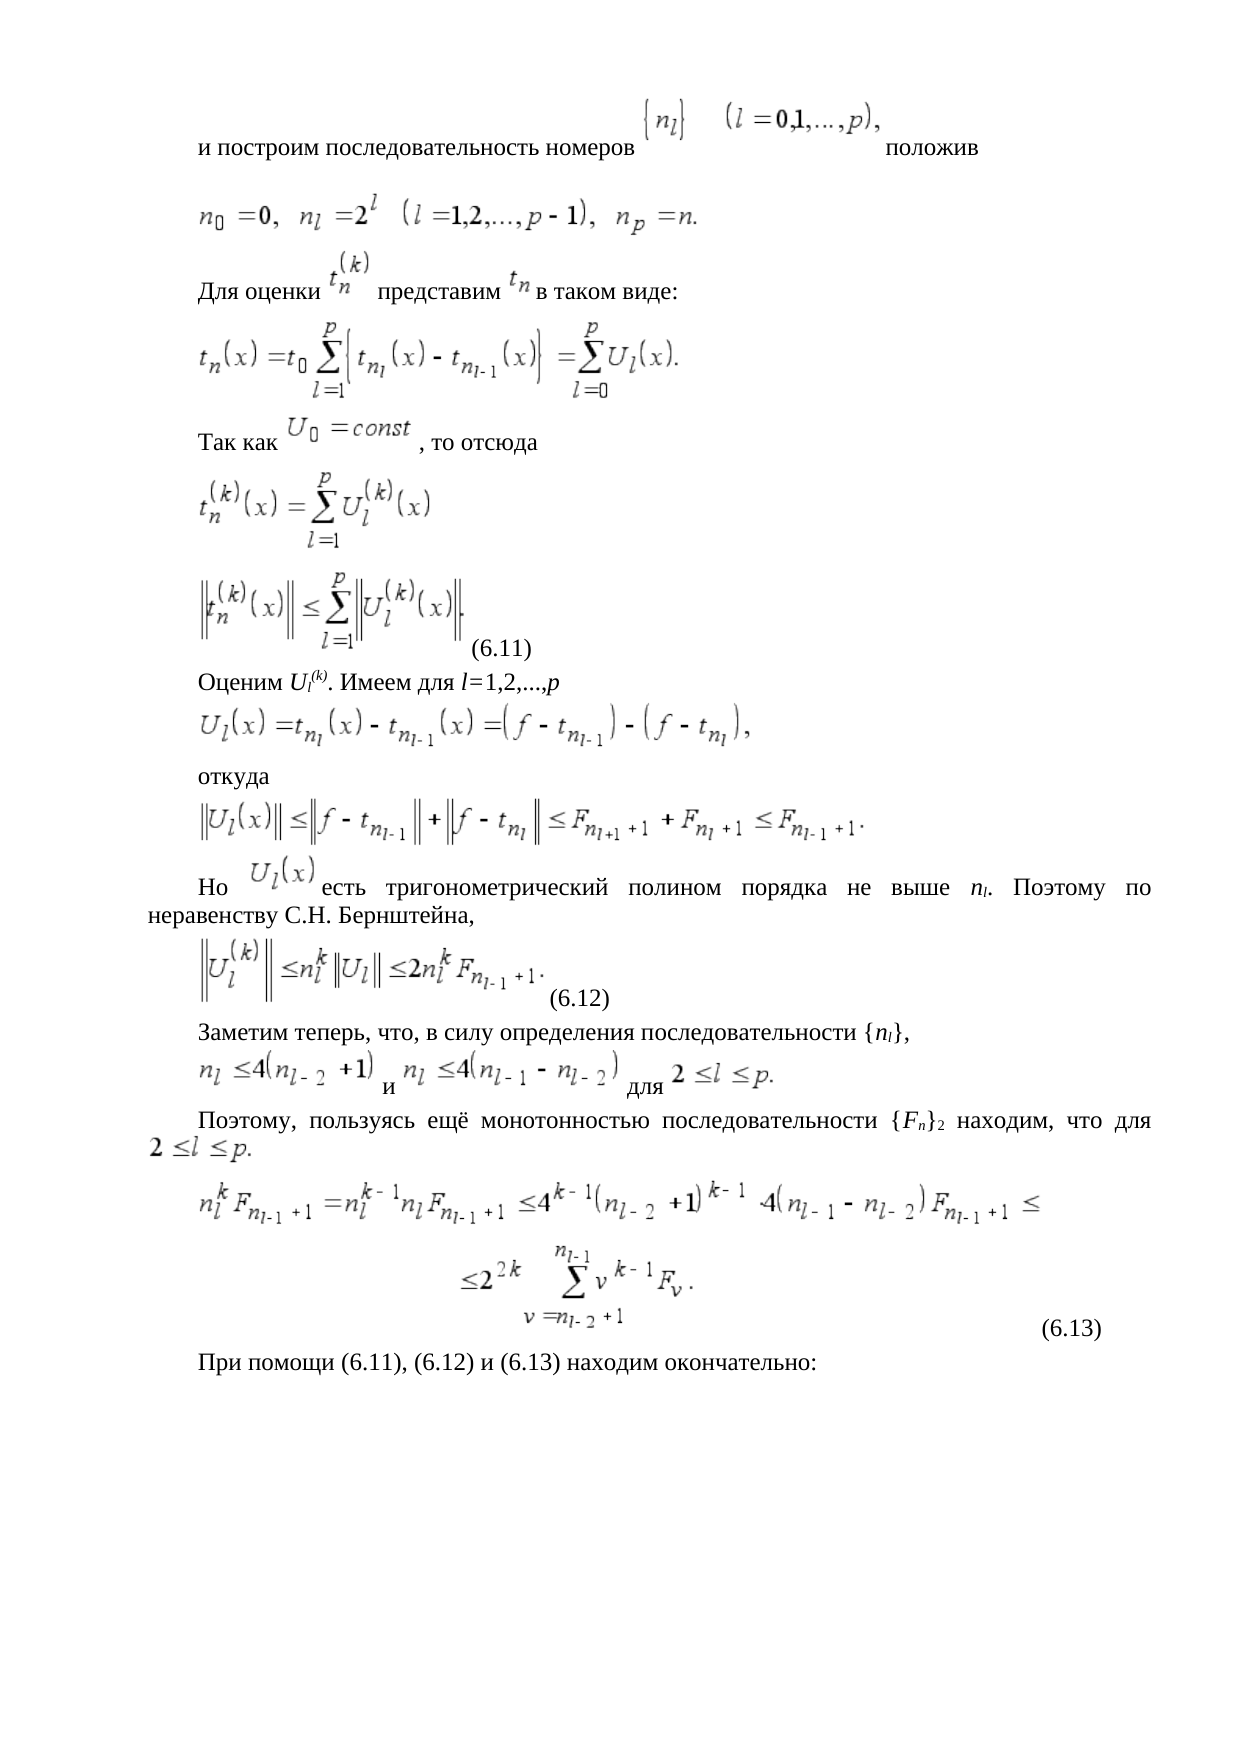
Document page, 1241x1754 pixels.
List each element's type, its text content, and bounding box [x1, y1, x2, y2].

picture [247, 854, 322, 896]
picture [669, 1060, 781, 1095]
picture [327, 248, 378, 300]
text Так как , то отсюда [148, 411, 1152, 455]
text Заметим теперь, что, в силу определения последовательности {nl}, [148, 1017, 1152, 1046]
text откуда [148, 761, 1152, 789]
text и построим последовательность номеров положив [148, 88, 1152, 161]
text Но есть тригонометрический полином порядка не выше nl. Поэтому по неравенству С.Н. Бернштейна, [148, 854, 1152, 929]
picture [197, 310, 686, 406]
picture [197, 560, 472, 657]
picture [641, 88, 886, 156]
text Для оценки представим в таком виде: [148, 248, 1152, 305]
picture [197, 1173, 1042, 1336]
text При помощи (6.11), (6.12) и (6.13) находим окончательно: [148, 1347, 1152, 1375]
picture [197, 460, 439, 556]
text Оценим Ul(k). Имеем для l=1,2,...,p [148, 667, 1152, 696]
picture [401, 1050, 627, 1095]
picture [197, 1050, 382, 1095]
picture [147, 1133, 259, 1169]
picture [197, 934, 550, 1007]
text Поэтому, пользуясь ещё монотонностью последовательности {Fn}2 находим, что для [148, 1105, 1152, 1168]
picture [197, 794, 870, 850]
picture [284, 410, 419, 450]
picture [507, 260, 536, 300]
picture [197, 700, 756, 756]
picture [197, 166, 703, 243]
